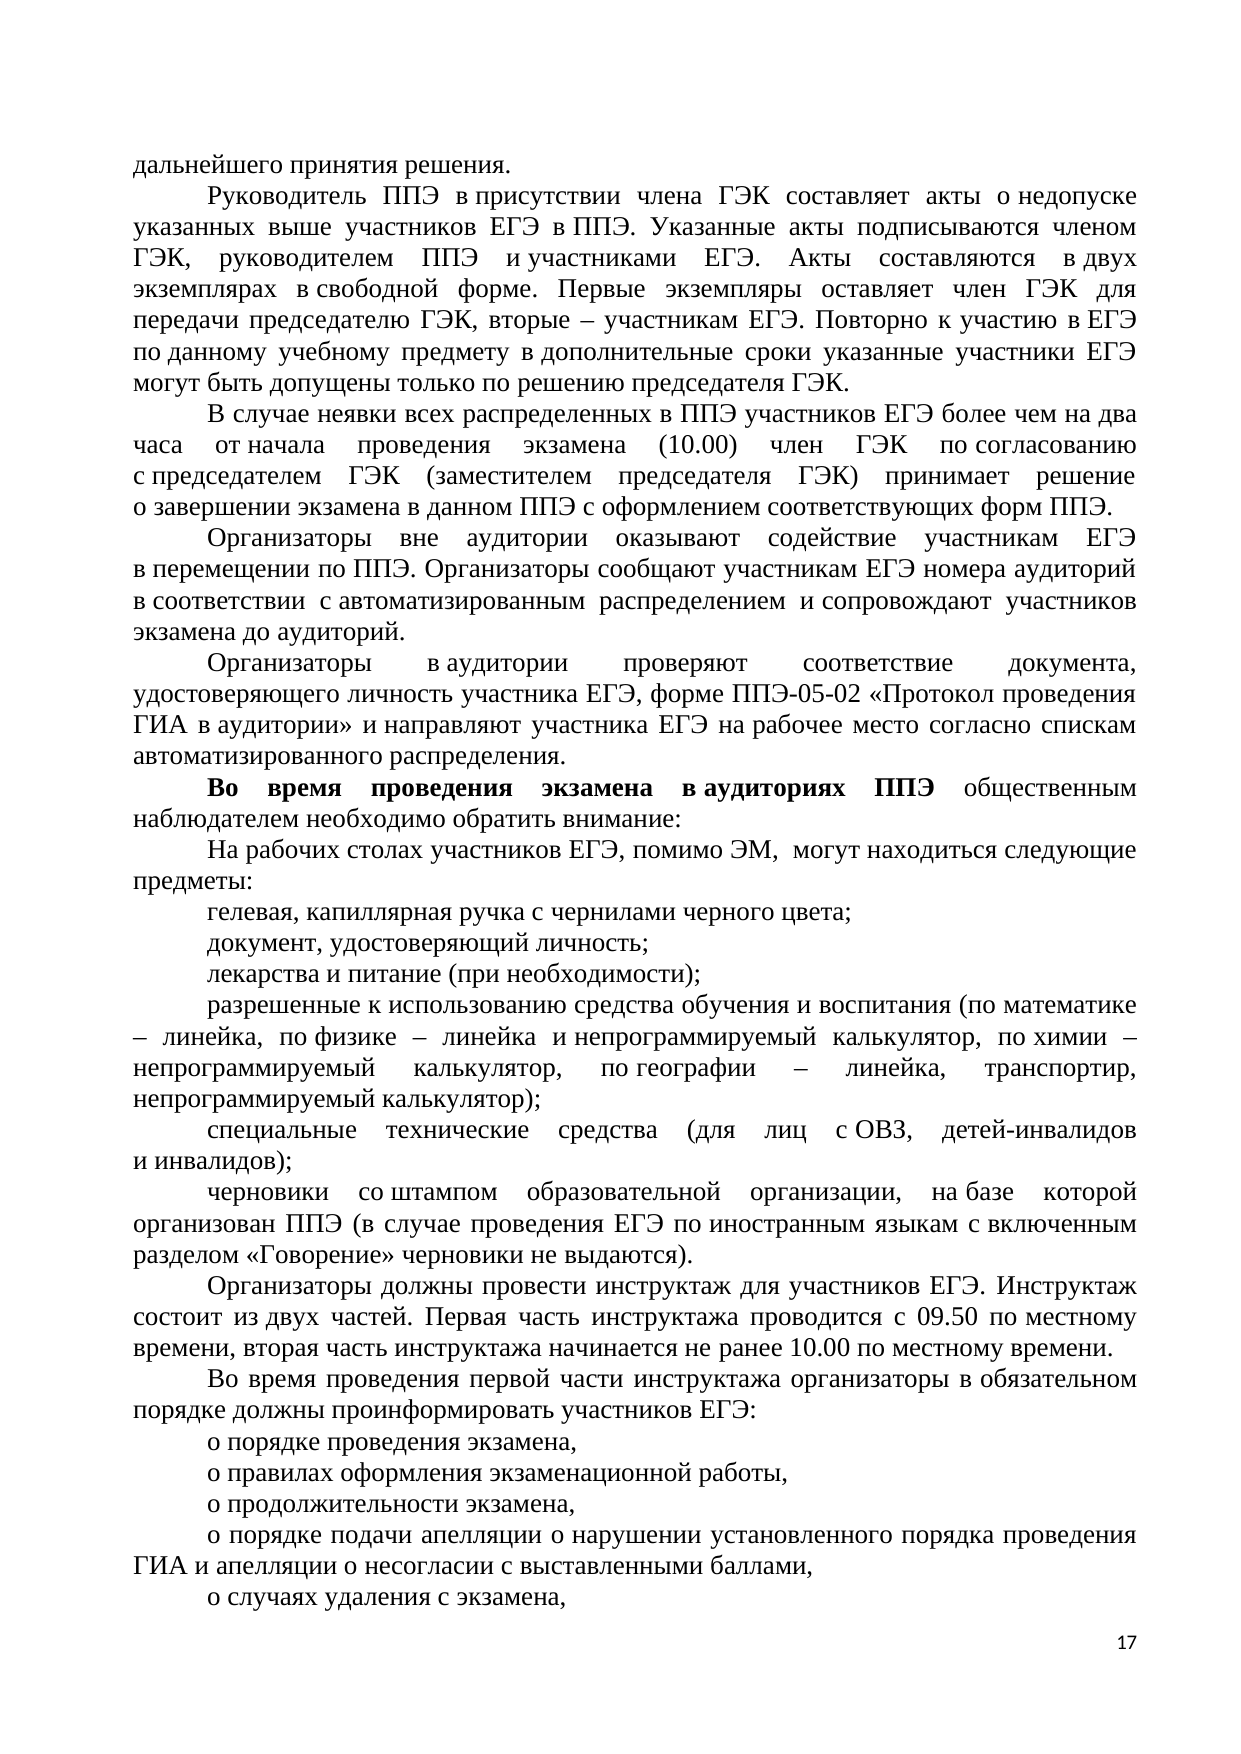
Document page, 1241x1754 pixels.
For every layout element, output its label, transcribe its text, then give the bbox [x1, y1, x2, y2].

text Руководитель ППЭ в присутствии члена ГЭК составляет акты о недопуске указанных выше участников ЕГЭ в ППЭ. Указанные акты подписываются членом ГЭК, руководителем ППЭ и участниками ЕГЭ. Акты составляются в двух экземплярах в свободной форме. Первые экземпляры оставляет член ГЭК для передачи председателю ГЭК, вторые – участникам ЕГЭ. Повторно к участию в ЕГЭ по данному учебному предмету в дополнительные сроки указанные участники ЕГЭ могут быть допущены только по решению председателя ГЭК. [133, 179, 1137, 397]
text о порядке подачи апелляции о нарушении установленного порядка проведения ГИА и апелляции о несогласии с выставленными баллами, [133, 1518, 1137, 1580]
text гелевая, капиллярная ручка с чернилами черного цвета; [133, 895, 1137, 926]
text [133, 148, 1137, 179]
text о случаях удаления с экзамена, [133, 1580, 1137, 1612]
text черновики со штампом образовательной организации, на базе которой организован ППЭ (в случае проведения ЕГЭ по иностранным языкам с включенным разделом «Говорение» черновики не выдаются). [133, 1176, 1137, 1269]
text Во время проведения экзамена в аудиториях ППЭ общественным наблюдателем необходимо обратить внимание: [133, 771, 1137, 833]
text документ, удостоверяющий личность; [133, 926, 1137, 957]
text Во время проведения первой части инструктажа организаторы в обязательном порядке должны проинформировать участников ЕГЭ: [133, 1362, 1137, 1425]
text разрешенные к использованию средства обучения и воспитания (по математике – линейка, по физике – линейка и непрограммируемый калькулятор, по химии – непрограммируемый калькулятор, по географии – линейка, транспортир, непрограммируемый калькулятор); [133, 989, 1137, 1113]
text В случае неявки всех распределенных в ППЭ участников ЕГЭ более чем на два часа от начала проведения экзамена (10.00) член ГЭК по согласованию с председателем ГЭК (заместителем председателя ГЭК) принимает решение о завершении экзамена в данном ППЭ с оформлением соответствующих форм ППЭ. [133, 397, 1137, 521]
text о порядке проведения экзамена, [133, 1425, 1137, 1456]
text специальные технические средства (для лиц с ОВЗ, детей-инвалидов и инвалидов); [133, 1113, 1137, 1176]
text Организаторы вне аудитории оказывают содействие участникам ЕГЭ в перемещении по ППЭ. Организаторы сообщают участникам ЕГЭ номера аудиторий в соответствии с автоматизированным распределением и сопровождают участников экзамена до аудиторий. [133, 521, 1137, 646]
text лекарства и питание (при необходимости); [133, 957, 1137, 989]
text Организаторы должны провести инструктаж для участников ЕГЭ. Инструктаж состоит из двух частей. Первая часть инструктажа проводится с 09.50 по местному времени, вторая часть инструктажа начинается не ранее 10.00 по местному времени. [133, 1269, 1137, 1362]
text На рабочих столах участников ЕГЭ, помимо ЭМ, могут находиться следующие предметы: [133, 833, 1137, 895]
text о продолжительности экзамена, [133, 1487, 1137, 1518]
text о правилах оформления экзаменационной работы, [133, 1456, 1137, 1487]
text Организаторы в аудитории проверяют соответствие документа, удостоверяющего личность участника ЕГЭ, форме ППЭ-05-02 «Протокол проведения ГИА в аудитории» и направляют участника ЕГЭ на рабочее место согласно спискам автоматизированного распределения. [133, 646, 1137, 771]
